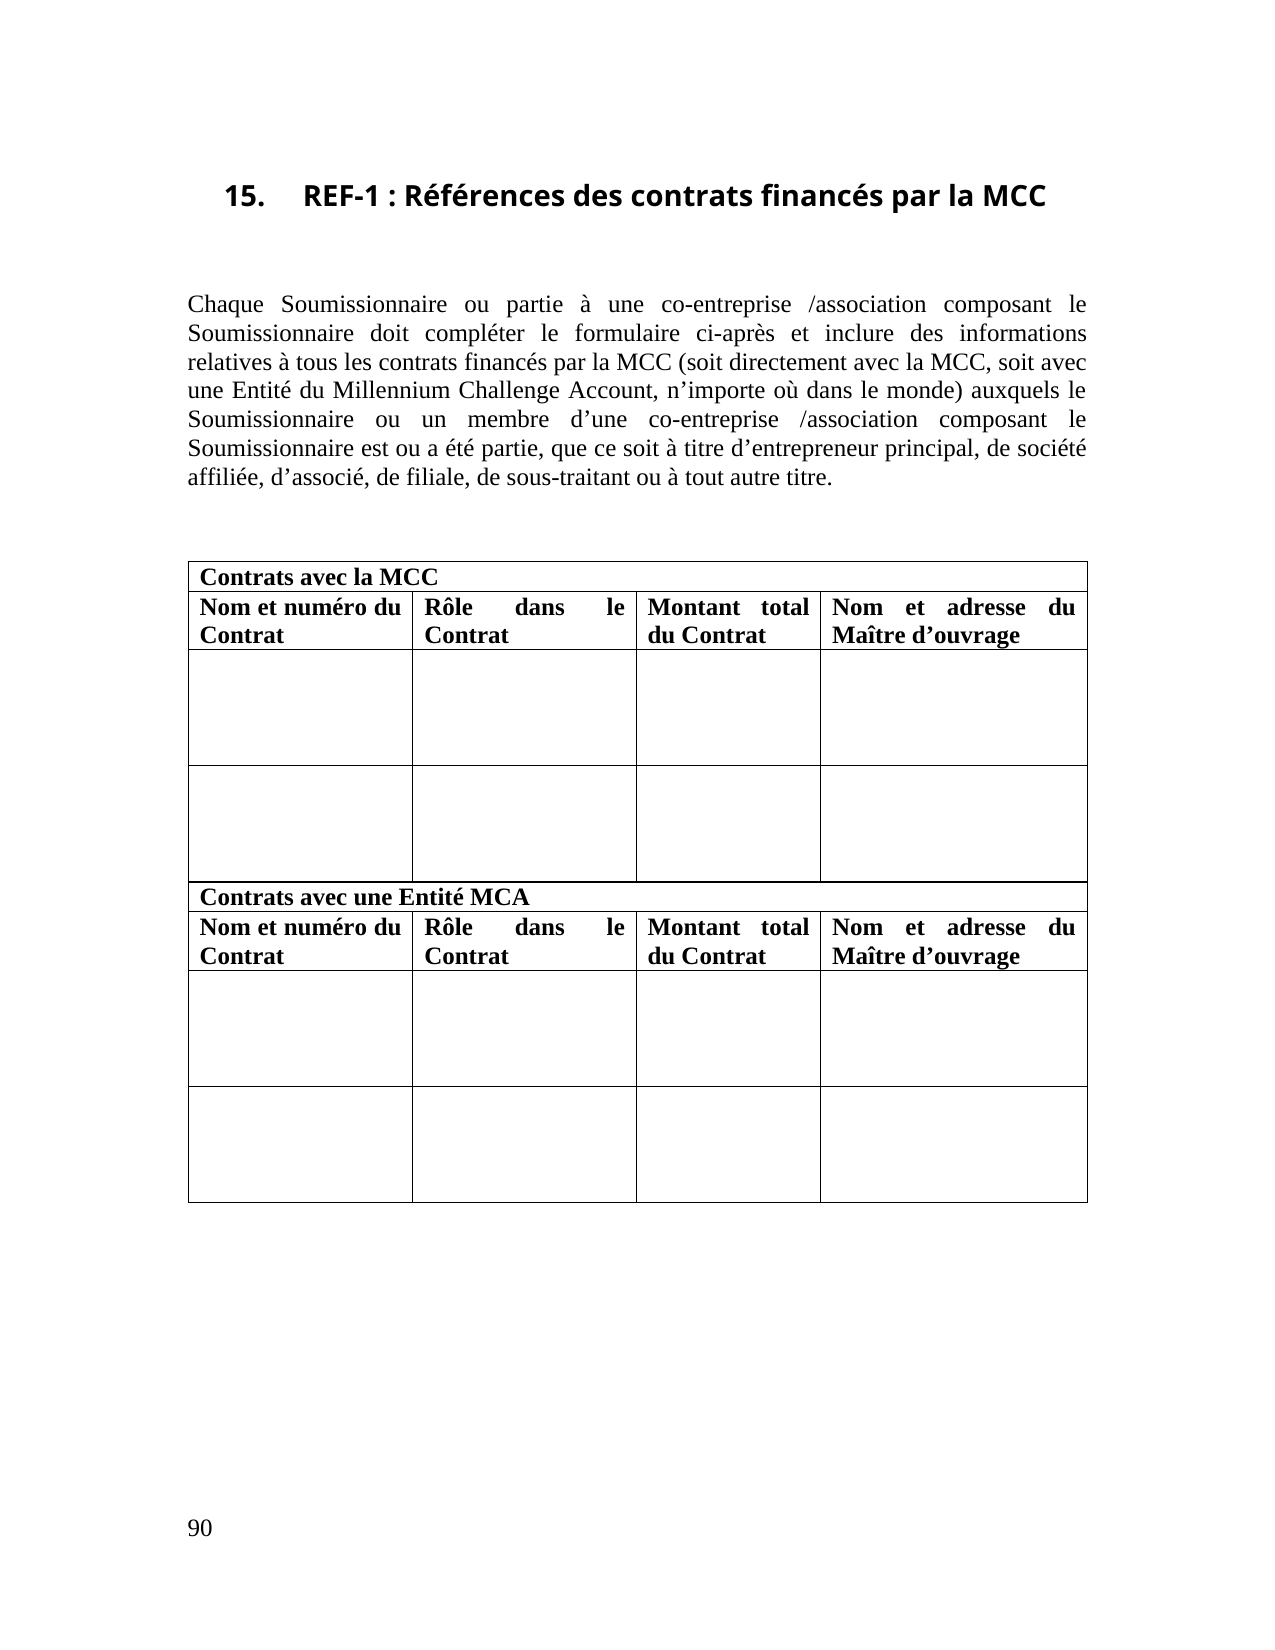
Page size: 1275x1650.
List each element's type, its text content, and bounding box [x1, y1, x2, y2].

table_cell Montant total du Contrat [637, 912, 820, 970]
subtitle REF-1 : Références des contrats financés par la MCC [225, 175, 1087, 215]
table_cell [413, 1087, 636, 1202]
table_cell Rôle dans le Contrat [413, 592, 636, 649]
table_header Contrats avec la MCC [189, 562, 1087, 591]
table_cell [413, 650, 636, 765]
table_cell [821, 971, 1087, 1086]
table_cell [637, 650, 820, 765]
table_cell [821, 1087, 1087, 1202]
table_cell [189, 650, 412, 765]
table_cell [189, 766, 412, 881]
table_cell [413, 971, 636, 1086]
table_cell [189, 971, 412, 1086]
table_cell [637, 766, 820, 881]
table_cell Nom et adresse du Maître d’ouvrage [821, 912, 1087, 970]
table_cell [637, 1087, 820, 1202]
table_cell Nom et numéro du Contrat [189, 912, 412, 970]
table_cell [637, 971, 820, 1086]
table_cell [821, 766, 1087, 881]
text Chaque Soumissionnaire ou partie à une co-entreprise /association composant le Soumissionnaire doit compléter le formulaire ci-après et inclure des informations relatives à tous les contrats financés par la MCC (soit directement avec la MCC, soit avec une Entité du Millennium Challenge Account, n’importe où dans le monde) auxquels le Soumissionnaire ou un membre d’une co-entreprise /association composant le Soumissionnaire est ou a été partie, que ce soit à titre d’entrepreneur principal, de société affiliée, d’associé, de filiale, de sous-traitant ou à tout autre titre. [187, 289, 1087, 491]
table_cell Nom et adresse du Maître d’ouvrage [821, 592, 1087, 649]
table_cell [821, 650, 1087, 765]
table_cell Montant total du Contrat [637, 592, 820, 649]
table_cell Rôle dans le Contrat [413, 912, 636, 970]
table_cell Contrats avec une Entité MCA [189, 883, 1087, 911]
table_cell [413, 766, 636, 881]
table_cell [189, 1087, 412, 1202]
table_cell Nom et numéro du Contrat [189, 592, 412, 649]
